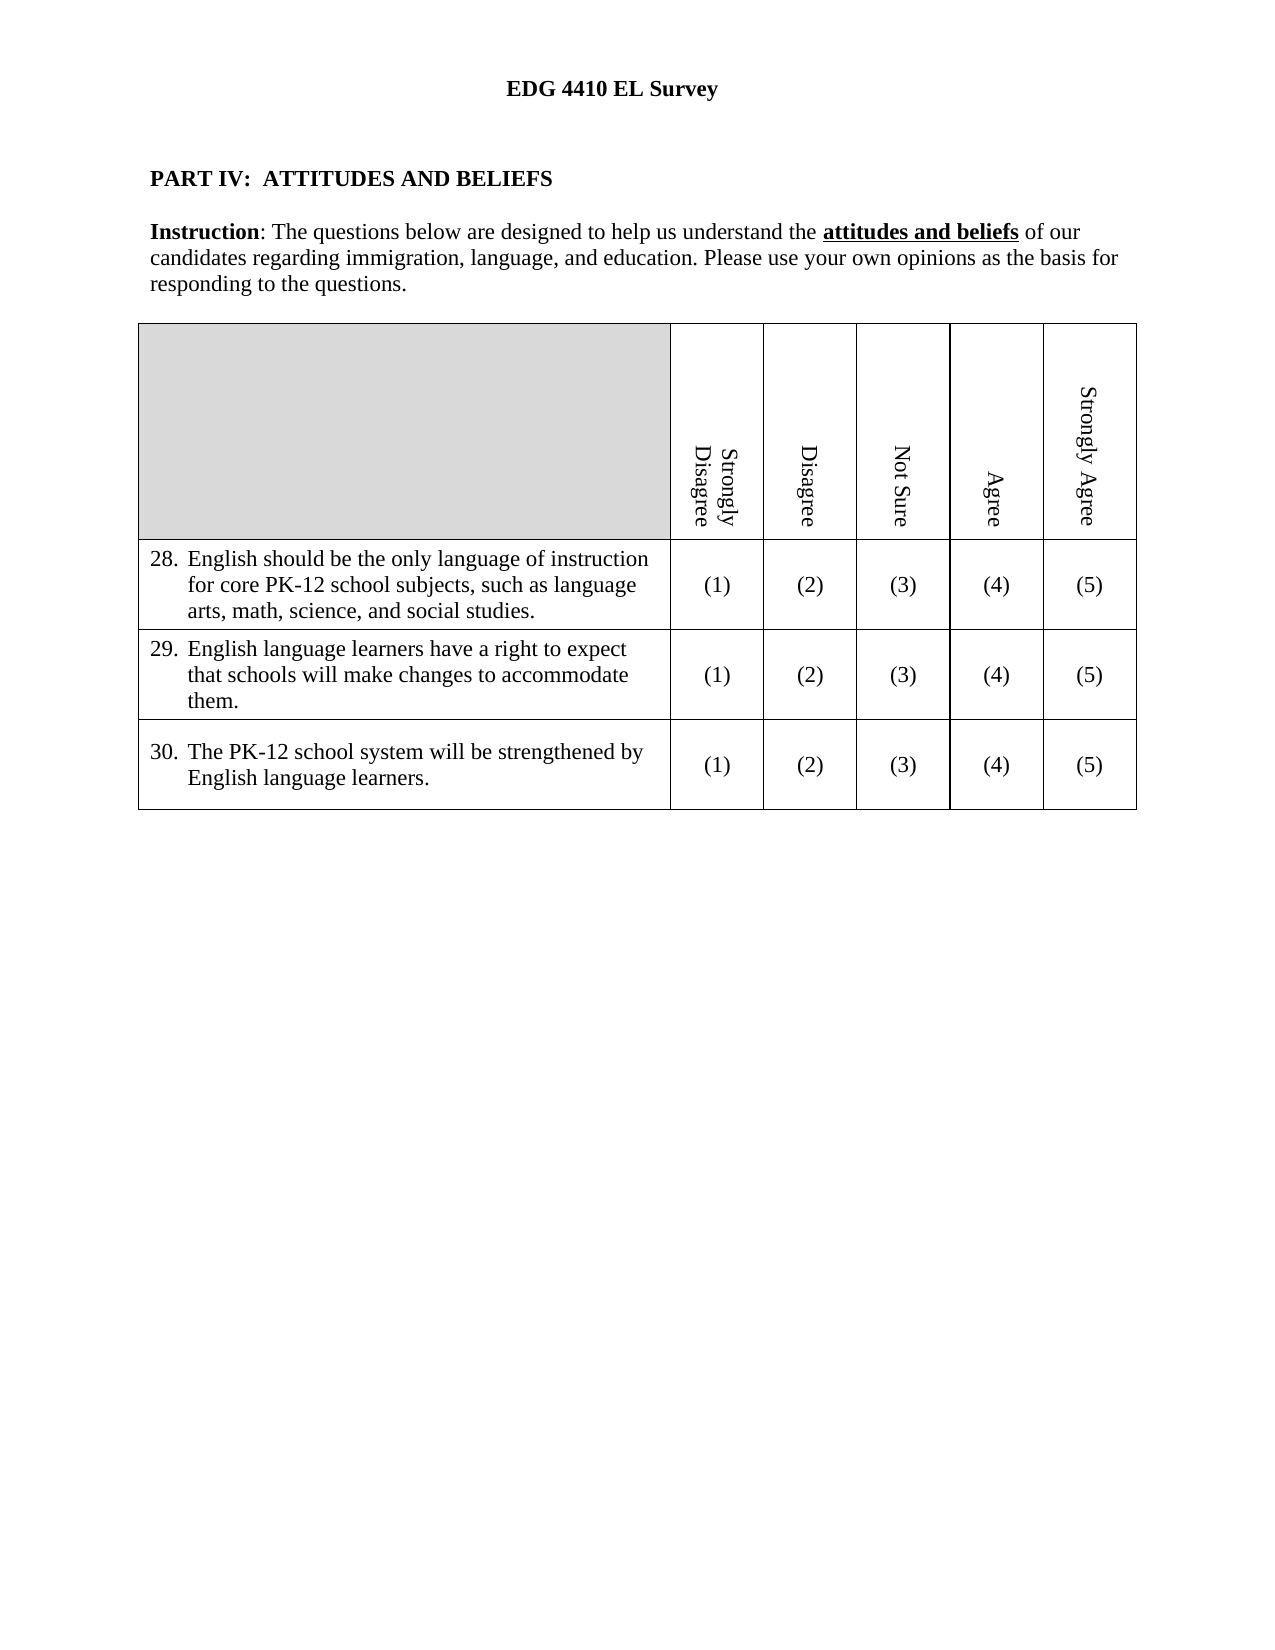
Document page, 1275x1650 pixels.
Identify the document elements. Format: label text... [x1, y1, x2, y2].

table_cell English language learners have a right to expect that schools will make changes to accommodate them. [139, 630, 670, 719]
text Instruction: The questions below are designed to help us understand the attitudes and beliefs of our candidates regarding immigration, language, and education. Please use your own opinions as the basis for responding to the questions. [150, 218, 1125, 297]
table_cell (4) [951, 630, 1043, 719]
table_cell (1) [671, 540, 763, 629]
table_cell (1) [671, 630, 763, 719]
table_header [139, 324, 670, 539]
text PART IV: ATTITUDES AND BELIEFS [150, 165, 1125, 191]
table_cell (4) [951, 720, 1043, 809]
table_header Strongly Disagree [671, 324, 763, 539]
table_cell The PK-12 school system will be strengthened by English language learners. [139, 720, 670, 809]
table_header Not Sure [857, 324, 949, 539]
table_cell (3) [857, 630, 949, 719]
table_cell (5) [1044, 630, 1136, 719]
table_cell English should be the only language of instruction for core PK-12 school subjects, such as language arts, math, science, and social studies. [139, 540, 670, 629]
table_header Agree [951, 324, 1043, 539]
table_cell (2) [764, 630, 856, 719]
table_cell (5) [1044, 720, 1136, 809]
table_header Disagree [764, 324, 856, 539]
table_cell (4) [951, 540, 1043, 629]
table_cell (3) [857, 720, 949, 809]
table_cell (5) [1044, 540, 1136, 629]
table_cell (3) [857, 540, 949, 629]
table_cell (2) [764, 720, 856, 809]
table_cell (1) [671, 720, 763, 809]
table_header Strongly Agree [1044, 324, 1136, 539]
table_cell (2) [764, 540, 856, 629]
